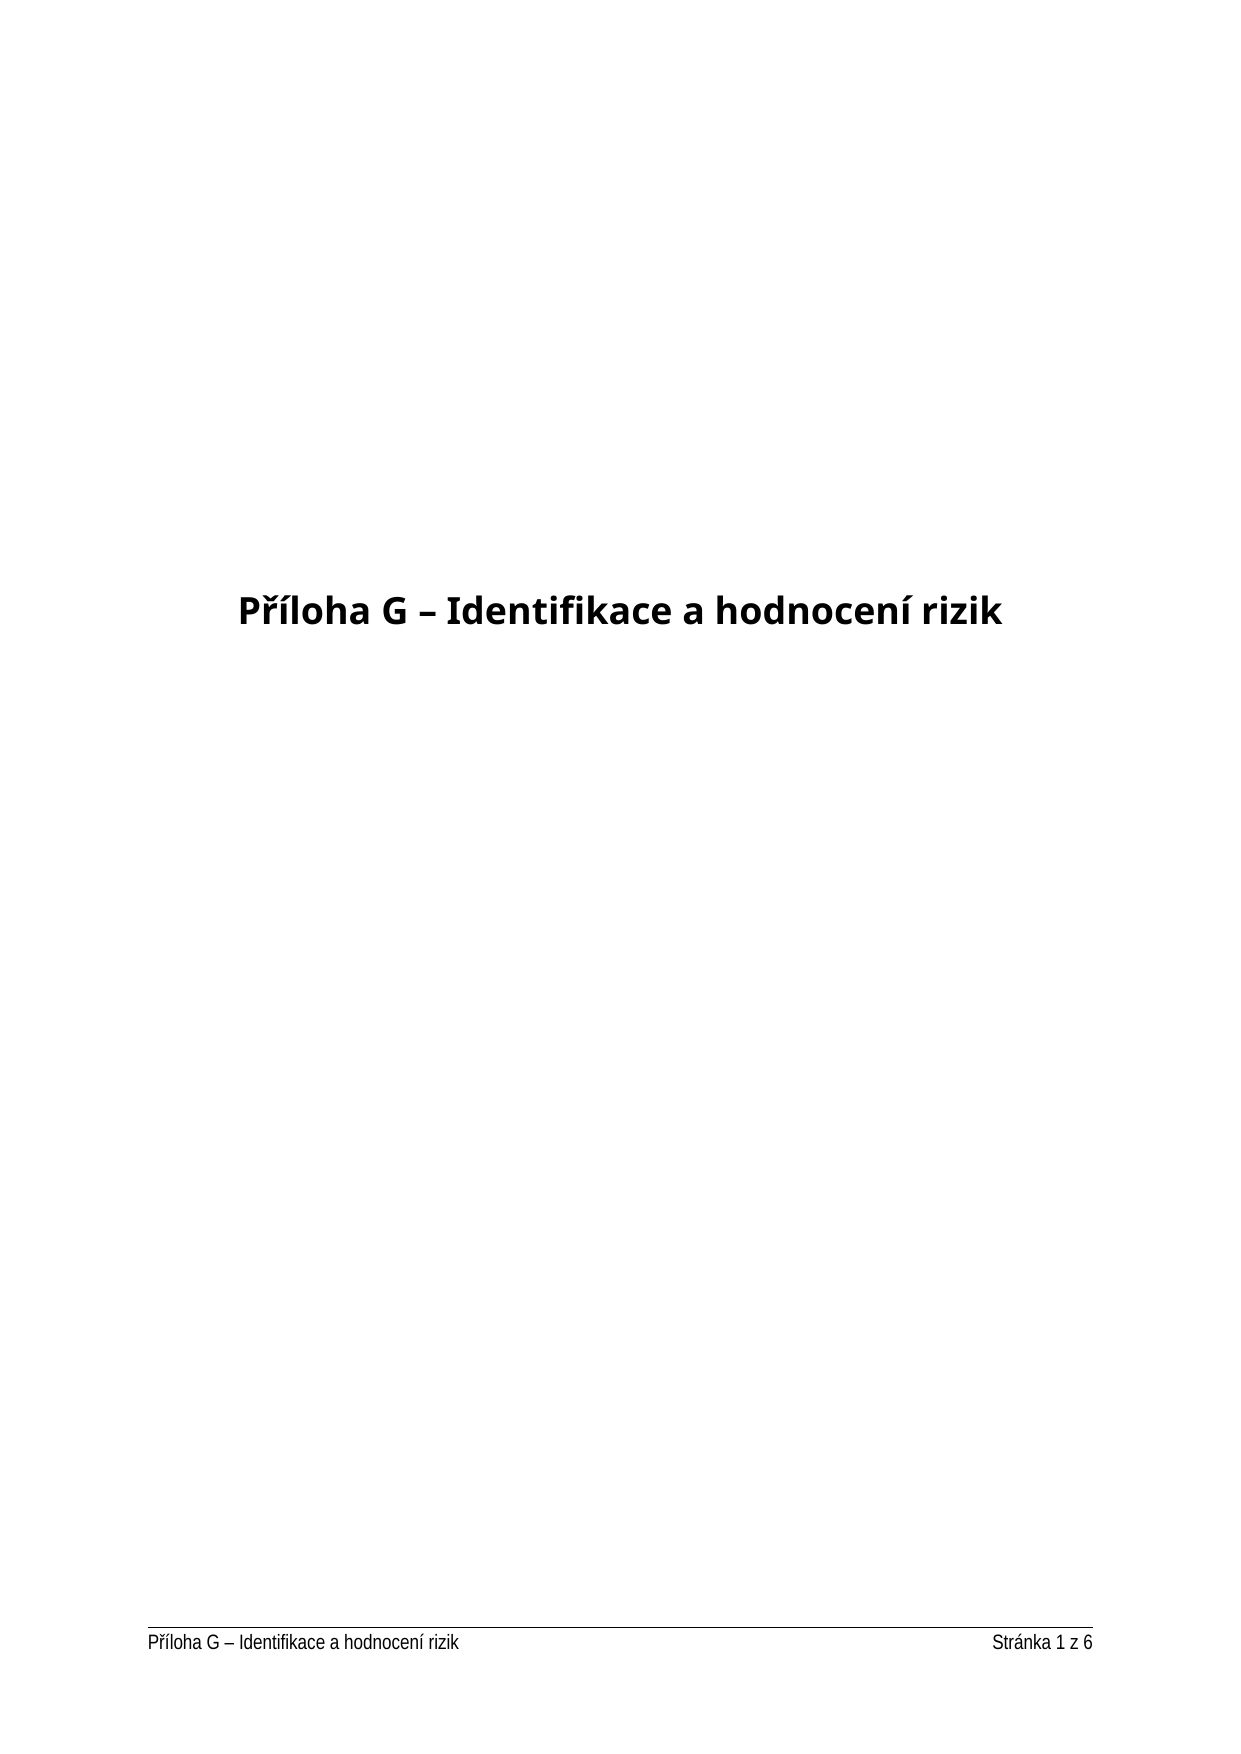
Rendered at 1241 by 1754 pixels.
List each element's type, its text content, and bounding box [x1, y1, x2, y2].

subtitle Příloha G – Identifikace a hodnocení rizik [148, 584, 1093, 635]
